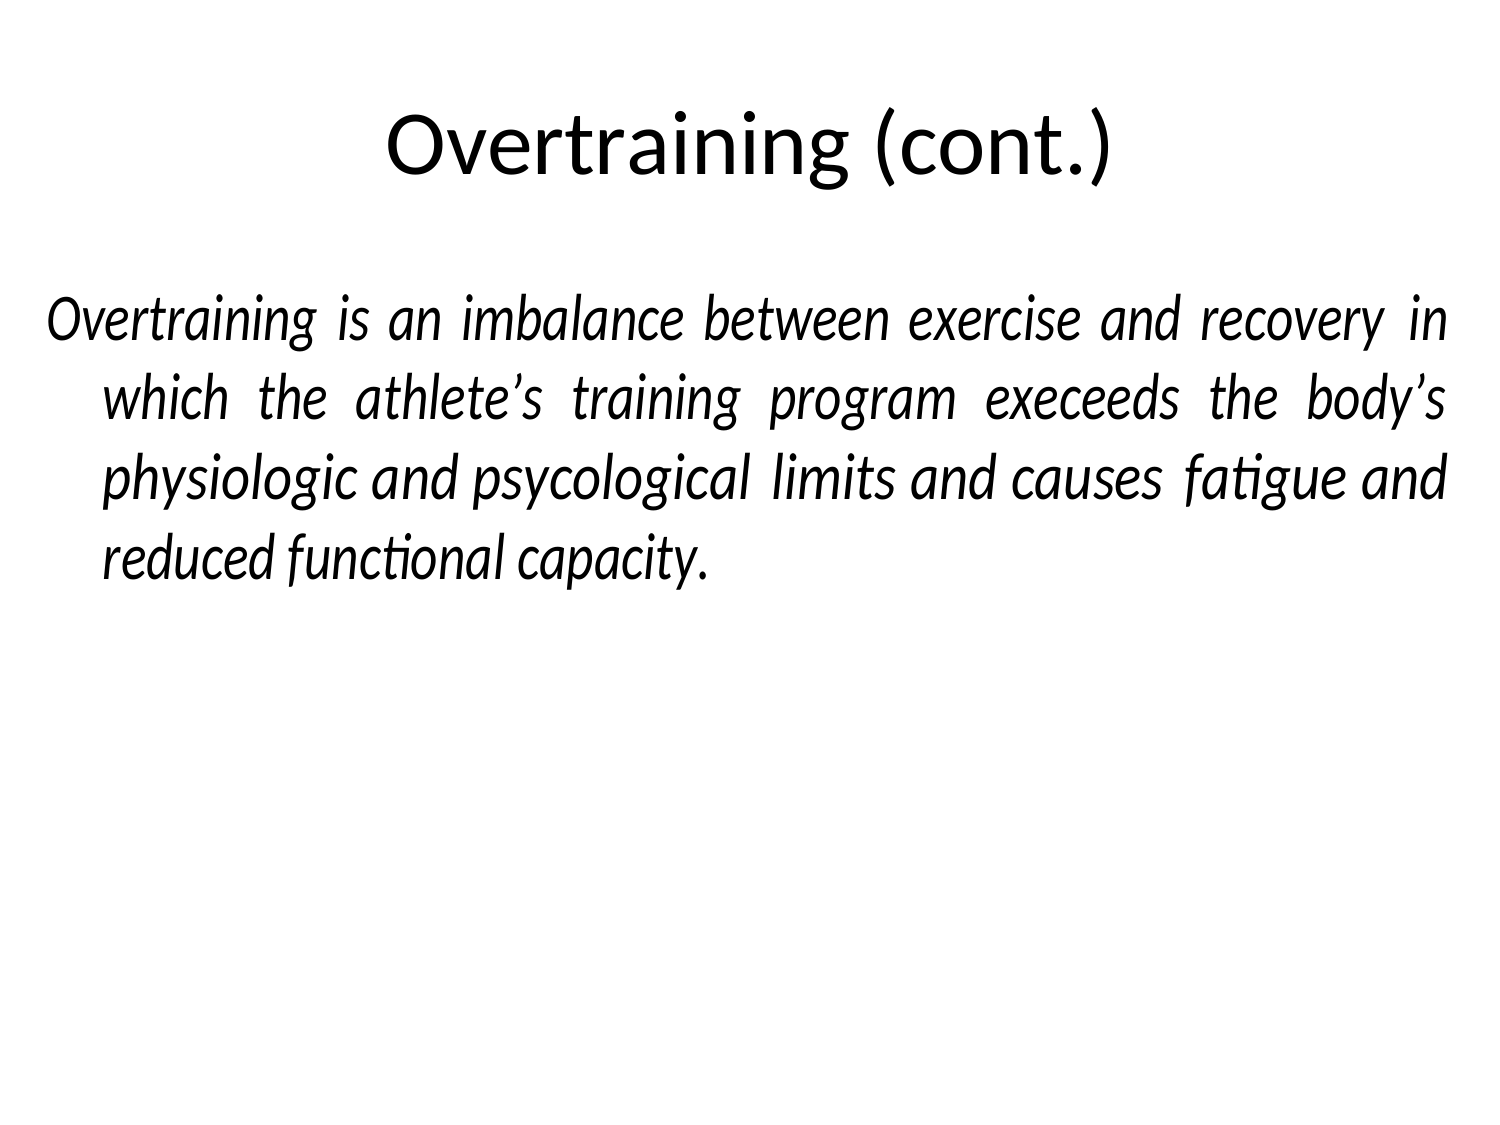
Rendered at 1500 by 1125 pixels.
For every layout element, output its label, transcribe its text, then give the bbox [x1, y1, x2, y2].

text Overtraining (cont.) [1, 94, 1500, 194]
text Overtraining is an imbalance between exercise and recovery in which the athlete’s training program execeeds the body’s physiologic and psycological limits and causes fatigue and reduced functional capacity. [46, 277, 1448, 596]
